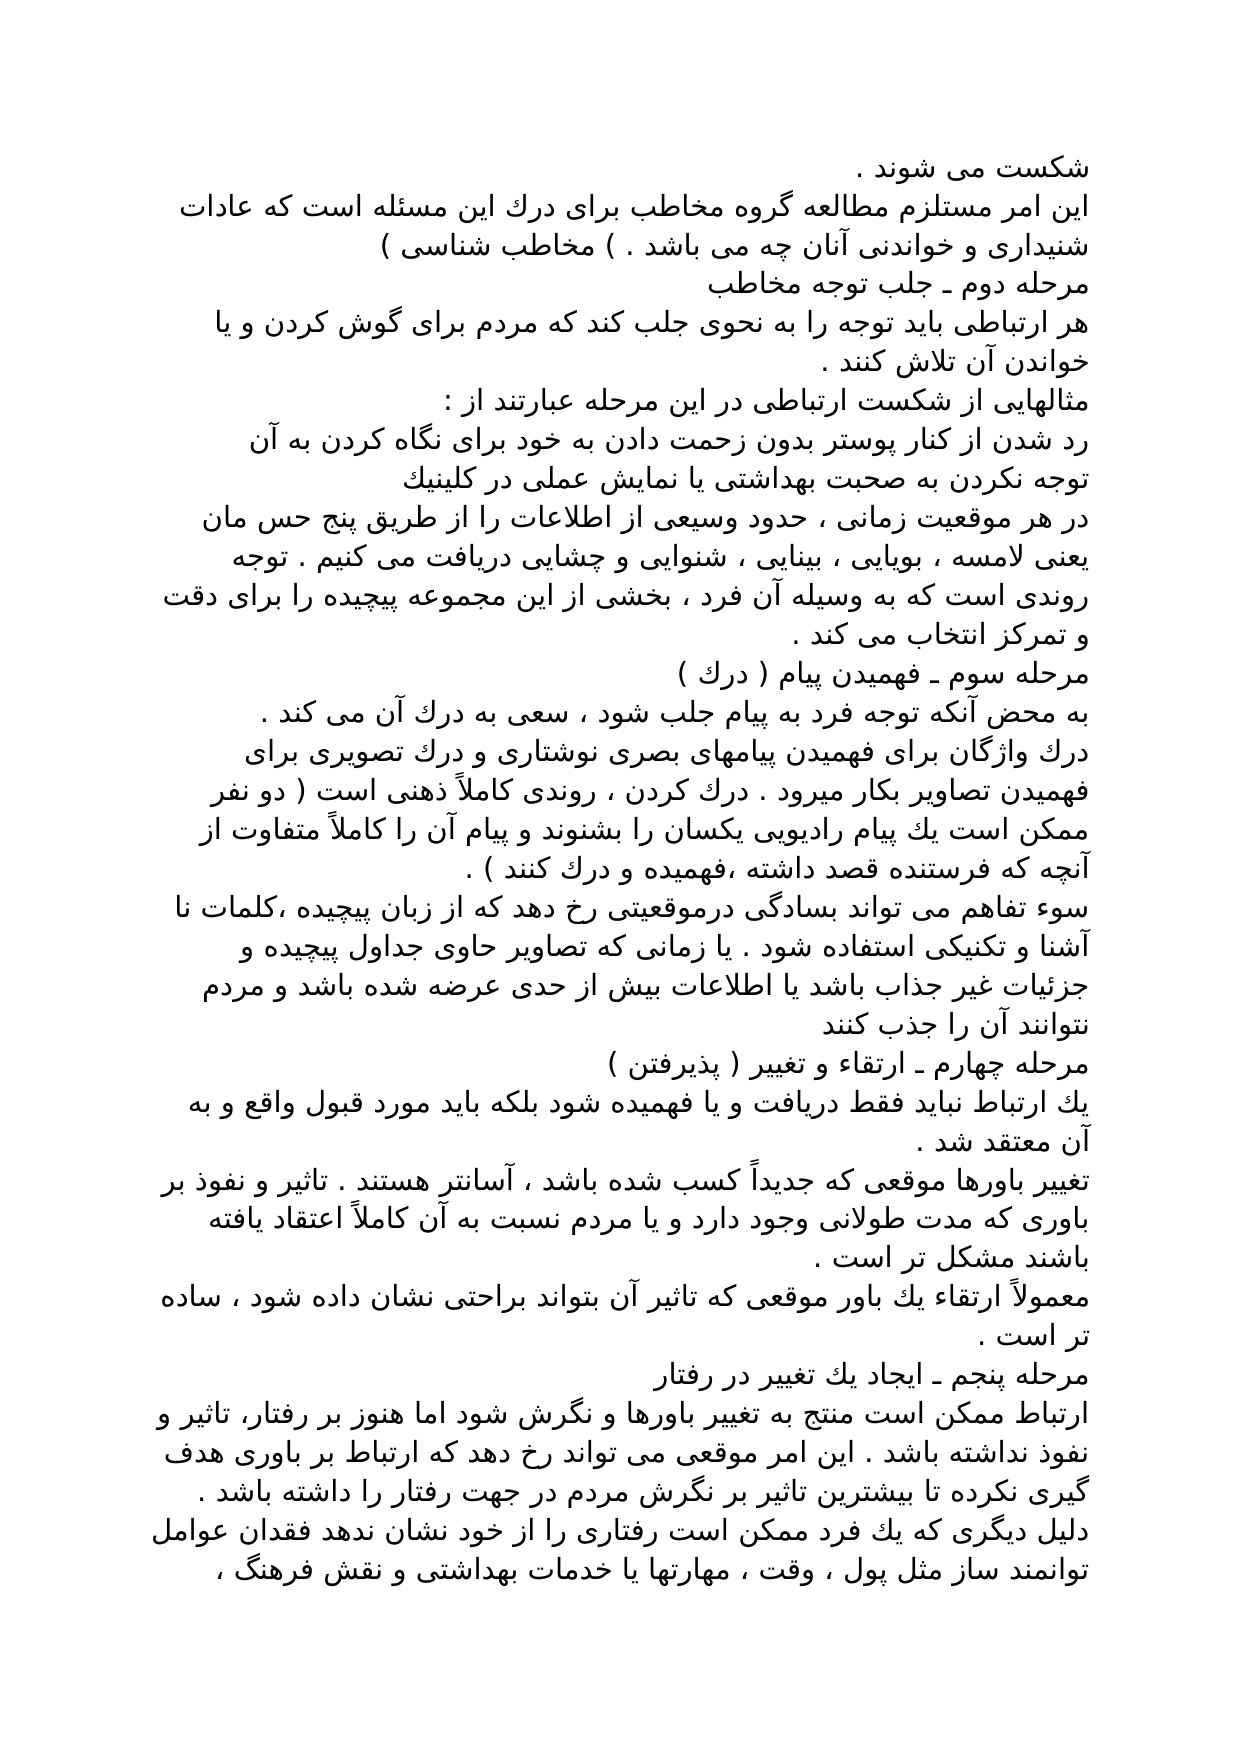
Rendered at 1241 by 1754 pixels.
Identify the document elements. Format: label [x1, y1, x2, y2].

text [150, 150, 1090, 1586]
